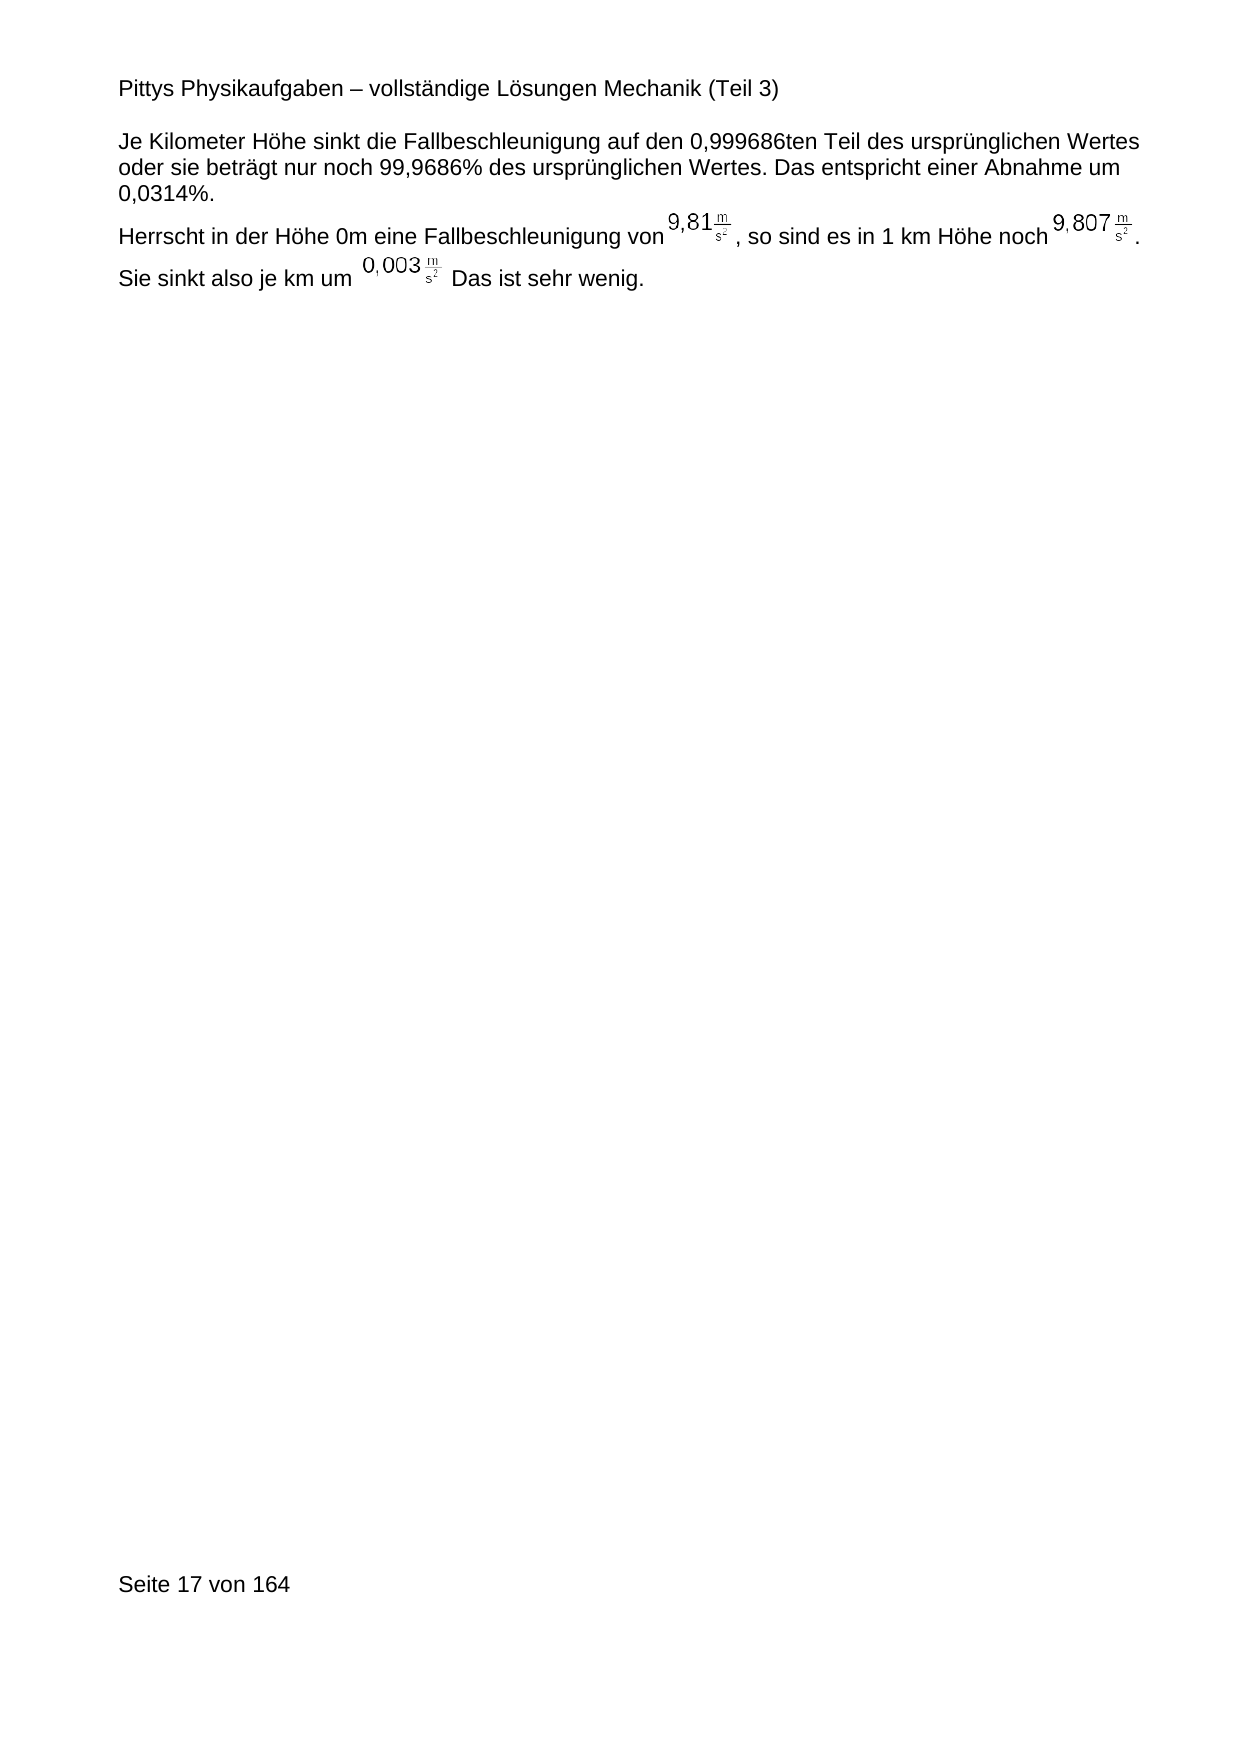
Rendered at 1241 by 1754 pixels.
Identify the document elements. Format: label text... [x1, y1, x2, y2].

text Herrscht in der Höhe 0m eine Fallbeschleunigung von, so sind es in 1 km Höhe noch. [118, 207, 1152, 249]
text Je Kilometer Höhe sinkt die Fallbeschleunigung auf den 0,999686ten Teil des ursprünglichen Wertes oder sie beträgt nur noch 99,9686% des ursprünglichen Wertes. Das entspricht einer Abnahme um 0,0314%. [118, 128, 1152, 207]
text Sie sinkt also je km um Das ist sehr wenig. [118, 249, 1152, 292]
